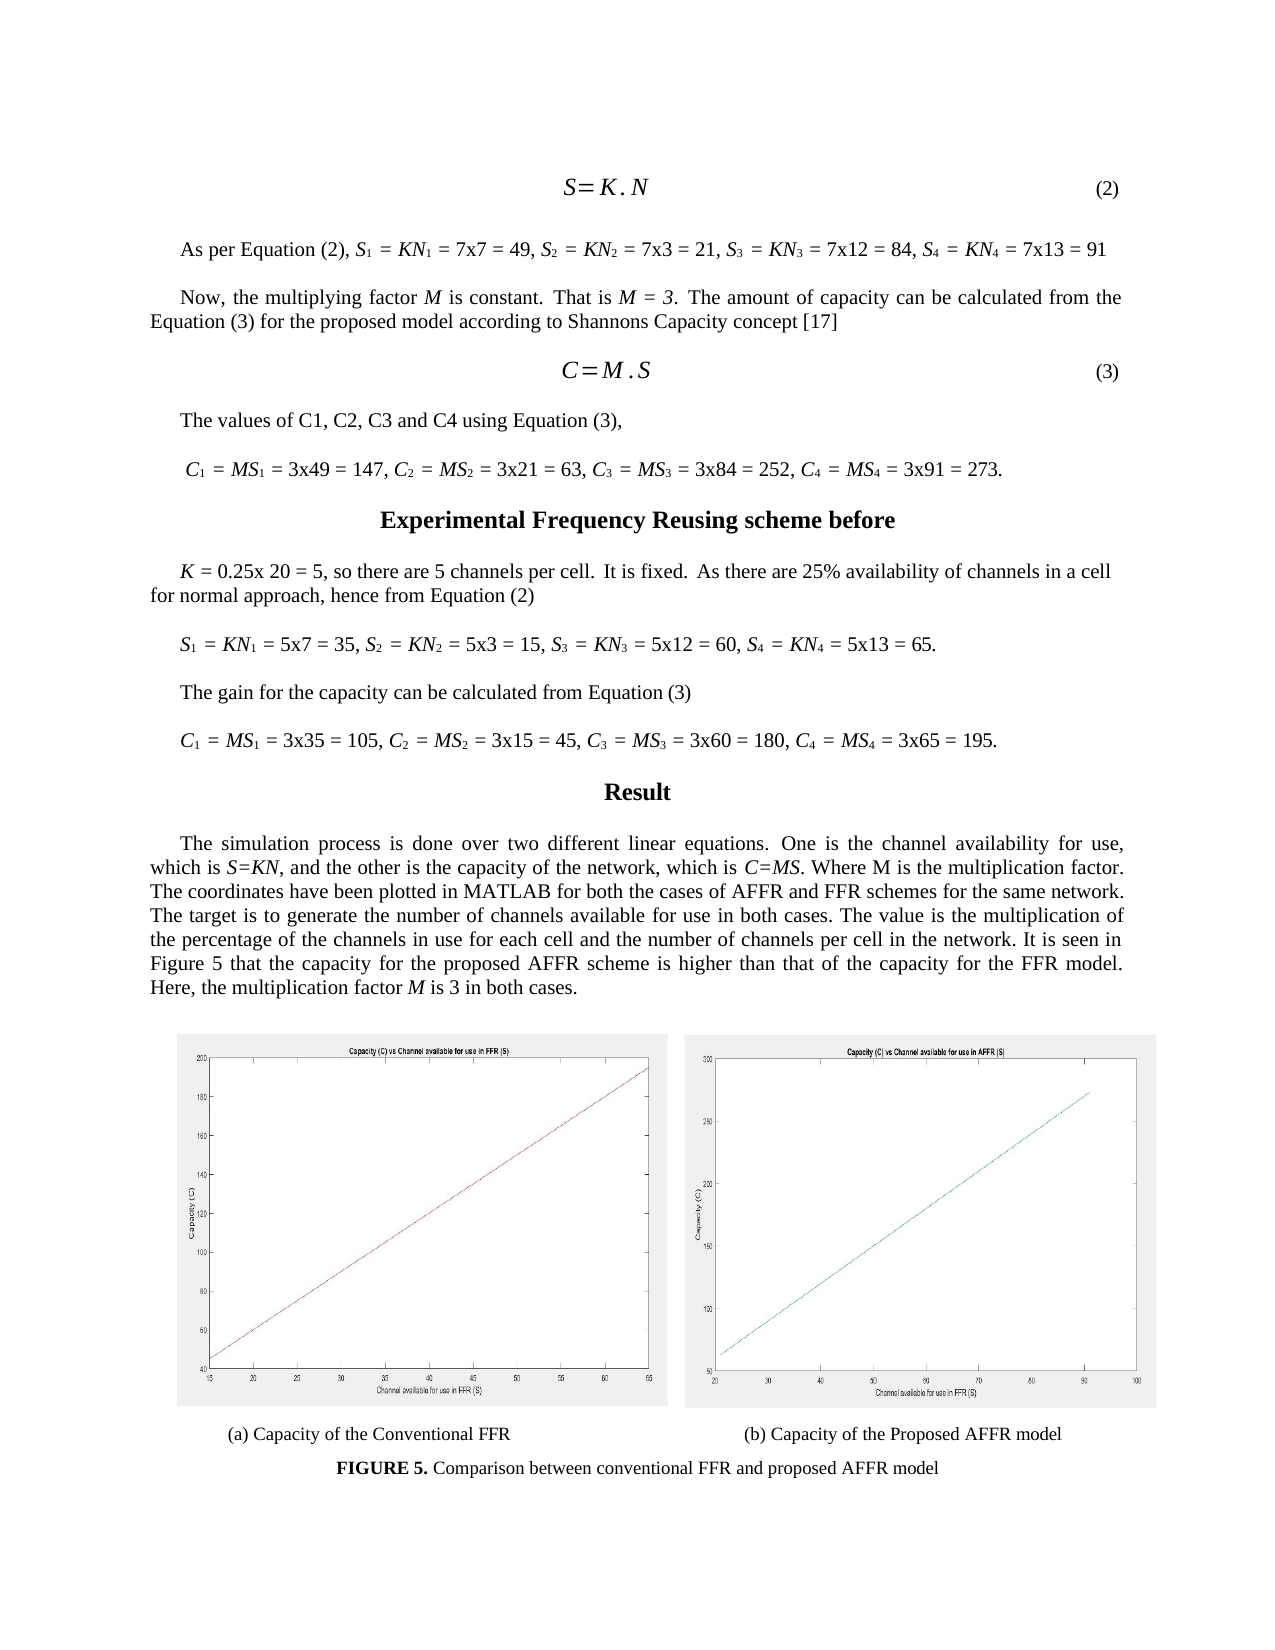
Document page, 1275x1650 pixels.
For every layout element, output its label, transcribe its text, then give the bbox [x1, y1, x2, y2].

text Now, the multiplying factor M is constant. That is M = 3. The amount of capacity can be calculated from the Equation (3) for the proposed model according to Shannons Capacity concept [17] [150, 284, 1125, 333]
text K = 0.25x 20 = 5, so there are 5 channels per cell. It is fixed. As there are 25% availability of channels in a cell for normal approach, hence from Equation (2) [150, 559, 1125, 607]
subtitle Result [150, 777, 1125, 806]
text (2) [150, 174, 1125, 202]
text The values of C1, C2, C3 and C4 using Equation (3), [150, 408, 1125, 432]
picture [684, 1035, 1157, 1408]
text The simulation process is done over two different linear equations. One is the channel availability for use, which is S=KN, and the other is the capacity of the network, which is C=MS. Where M is the multiplication factor. The coordinates have been plotted in MATLAB for both the cases of AFFR and FFR schemes for the same network. The target is to generate the number of channels available for use in both cases. The value is the multiplication of the percentage of the channels in use for each cell and the number of channels per cell in the network. It is seen in Figure 5 that the capacity for the proposed AFFR scheme is higher than that of the capacity for the FFR model. Here, the multiplication factor M is 3 in both cases. [150, 831, 1125, 999]
text C1 = MS1 = 3x49 = 147, C2 = MS2 = 3x21 = 63, C3 = MS3 = 3x84 = 252, C4 = MS4 = 3x91 = 273. [150, 457, 1125, 481]
text (3) [150, 357, 1125, 384]
text As per Equation (2), S1 = KN1 = 7x7 = 49, S2 = KN2 = 7x3 = 21, S3 = KN3 = 7x12 = 84, S4 = KN4 = 7x13 = 91 [150, 236, 1125, 261]
text The gain for the capacity can be calculated from Equation (3) [150, 680, 1125, 704]
text C1 = MS1 = 3x35 = 105, C2 = MS2 = 3x15 = 45, C3 = MS3 = 3x60 = 180, C4 = MS4 = 3x65 = 195. [150, 728, 1125, 752]
picture [177, 1034, 668, 1406]
text S1 = KN1 = 5x7 = 35, S2 = KN2 = 5x3 = 15, S3 = KN3 = 5x12 = 60, S4 = KN4 = 5x13 = 65. [150, 632, 1125, 656]
text FIGURE 5. Comparison between conventional FFR and proposed AFFR model [150, 1457, 1125, 1478]
subtitle Experimental Frequency Reusing scheme before [150, 506, 1125, 534]
